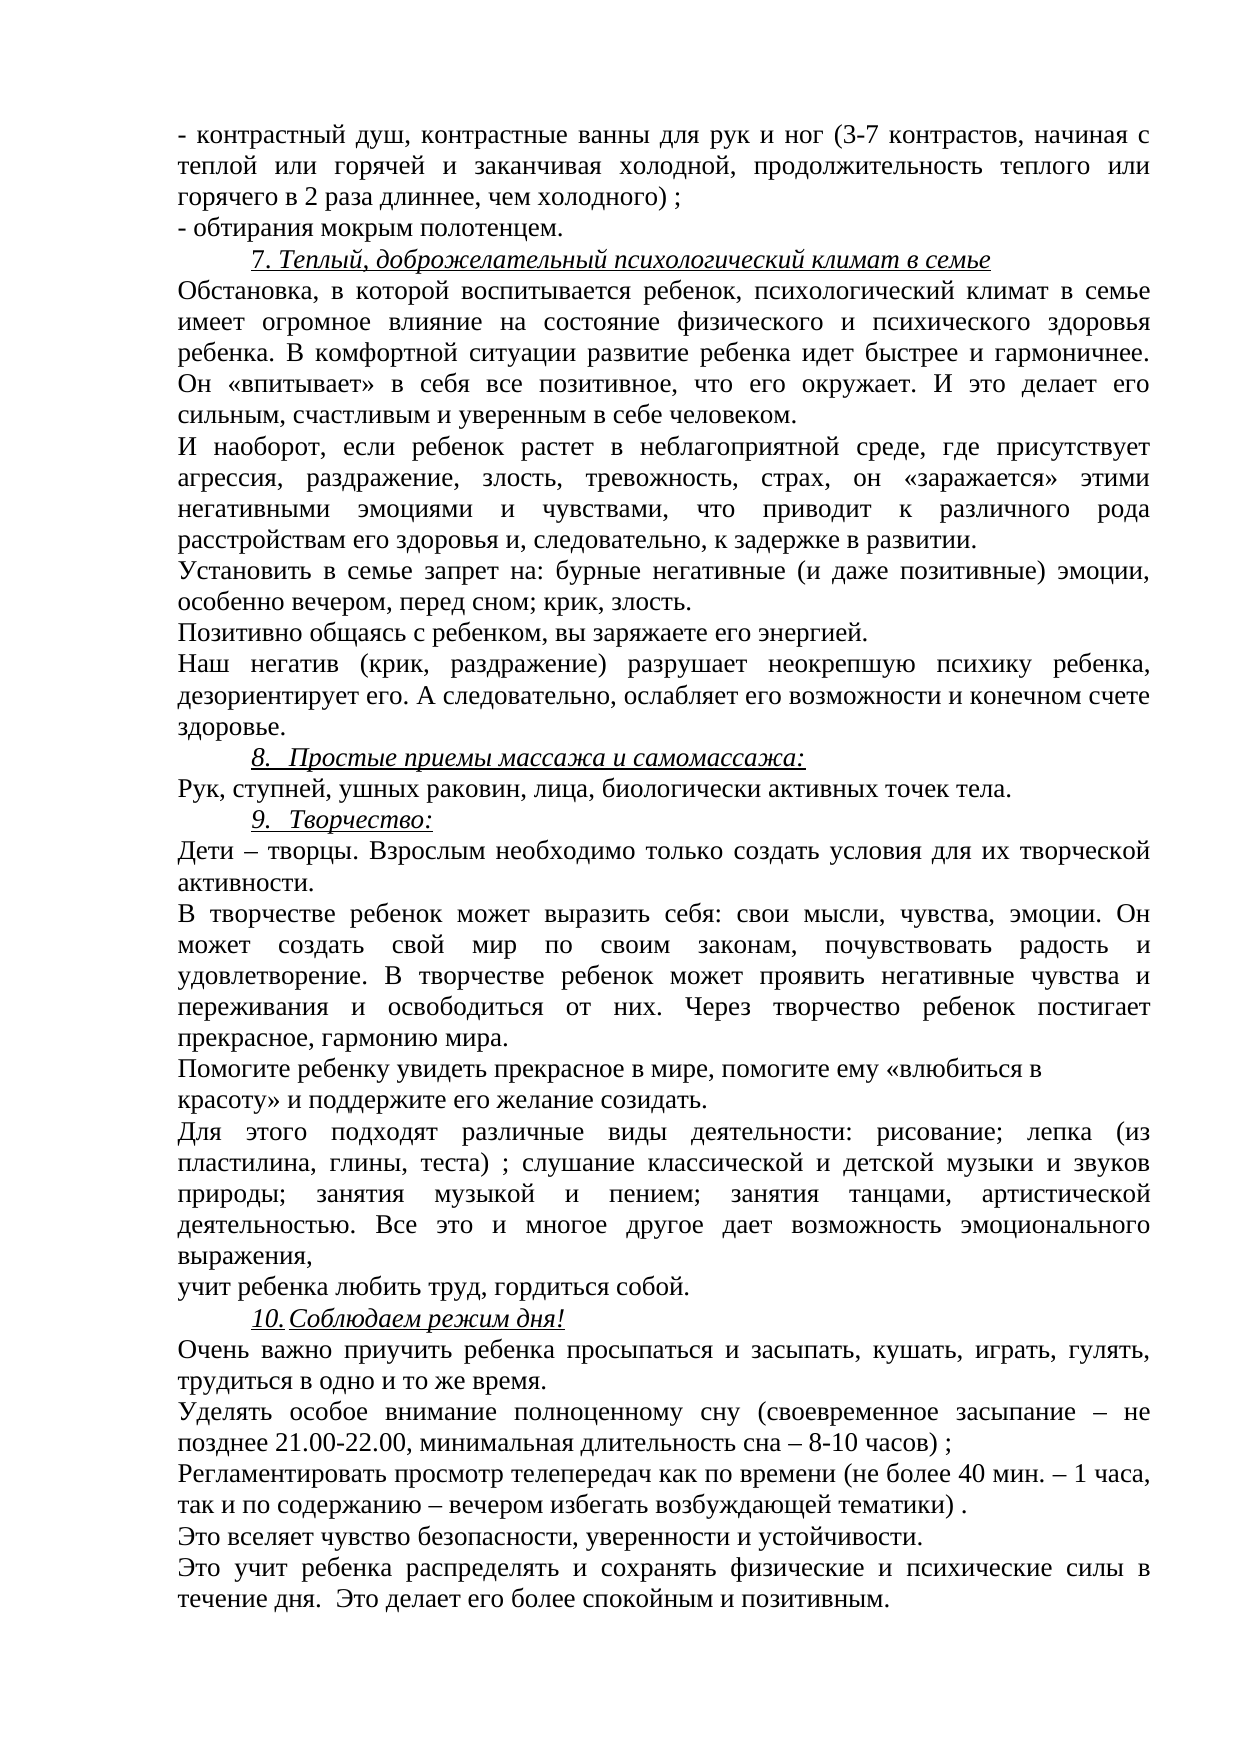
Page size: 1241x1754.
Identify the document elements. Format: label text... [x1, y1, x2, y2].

text Регламентировать просмотр телепередач как по времени (не более 40 мин. – 1 часа, так и по содержанию – вечером избегать возбуждающей тематики) . [177, 1457, 1152, 1520]
text Уделять особое внимание полноценному сну (своевременное засыпание – не позднее 21.00-22.00, минимальная длительность сна – 8-10 часов) ; [177, 1395, 1152, 1457]
text Позитивно общаясь с ребенком, вы заряжаете его энергией. [177, 616, 1152, 648]
text учит ребенка любить труд, гордиться собой. [177, 1271, 1152, 1302]
text Наш негатив (крик, раздражение) разрушает неокрепшую психику ребенка, дезориентирует его. А следовательно, ослабляет его возможности и конечном счете здоровье. [177, 648, 1152, 741]
text Установить в семье запрет на: бурные негативные (и даже позитивные) эмоции, особенно вечером, перед сном; крик, злость. [177, 554, 1152, 616]
text Обстановка, в которой воспитывается ребенок, психологический климат в семье имеет огромное влияние на состояние физического и психического здоровья ребенка. В комфортной ситуации развитие ребенка идет быстрее и гармоничнее. Он «впитывает» в себя все позитивное, что его окружает. И это делает его сильным, счастливым и уверенным в себе человеком. [177, 274, 1152, 429]
text Дети – творцы. Взрослым необходимо только создать условия для их творческой активности. [177, 834, 1152, 897]
text Рук, ступней, ушных раковин, лица, биологически активных точек тела. [177, 772, 1152, 803]
text Очень важно приучить ребенка просыпаться и засыпать, кушать, играть, гулять, трудиться в одно и то же время. [177, 1333, 1152, 1395]
list Соблюдаем режим дня! [251, 1302, 1152, 1333]
list Творчество: [251, 803, 1152, 834]
text - обтирания мокрым полотенцем. [177, 212, 1152, 243]
text В творчестве ребенок может выразить себя: свои мысли, чувства, эмоции. Он может создать свой мир по своим законам, почувствовать радость и удовлетворение. В творчестве ребенок может проявить негативные чувства и переживания и освободиться от них. Через творчество ребенок постигает прекрасное, гармонию мира. [177, 897, 1152, 1052]
list Простые приемы массажа и самомассажа: [251, 741, 1152, 772]
text Помогите ребенку увидеть прекрасное в мире, помогите ему «влюбиться в [177, 1052, 1152, 1084]
text Это вселяет чувство безопасности, уверенности и устойчивости. [177, 1520, 1152, 1551]
text - контрастный душ, контрастные ванны для рук и ног (3-7 контрастов, начиная с теплой или горячей и заканчивая холодной, продолжительность теплого или горячего в 2 раза длиннее, чем холодного) ; [177, 118, 1152, 212]
text Это учит ребенка распределять и сохранять физические и психические силы в течение дня. Это делает его более спокойным и позитивным. [177, 1551, 1152, 1613]
text 7. Теплый, доброжелательный психологический климат в семье [177, 243, 1152, 274]
text красоту» и поддержите его желание созидать. [177, 1084, 1152, 1115]
text И наоборот, если ребенок растет в неблагоприятной среде, где присутствует агрессия, раздражение, злость, тревожность, страх, он «заражается» этими негативными эмоциями и чувствами, что приводит к различного рода расстройствам его здоровья и, следовательно, к задержке в развитии. [177, 429, 1152, 554]
text Для этого подходят различные виды деятельности: рисование; лепка (из пластилина, глины, теста) ; слушание классической и детской музыки и звуков природы; занятия музыкой и пением; занятия танцами, артистической деятельностью. Все это и многое другое дает возможность эмоционального выражения, [177, 1115, 1152, 1271]
